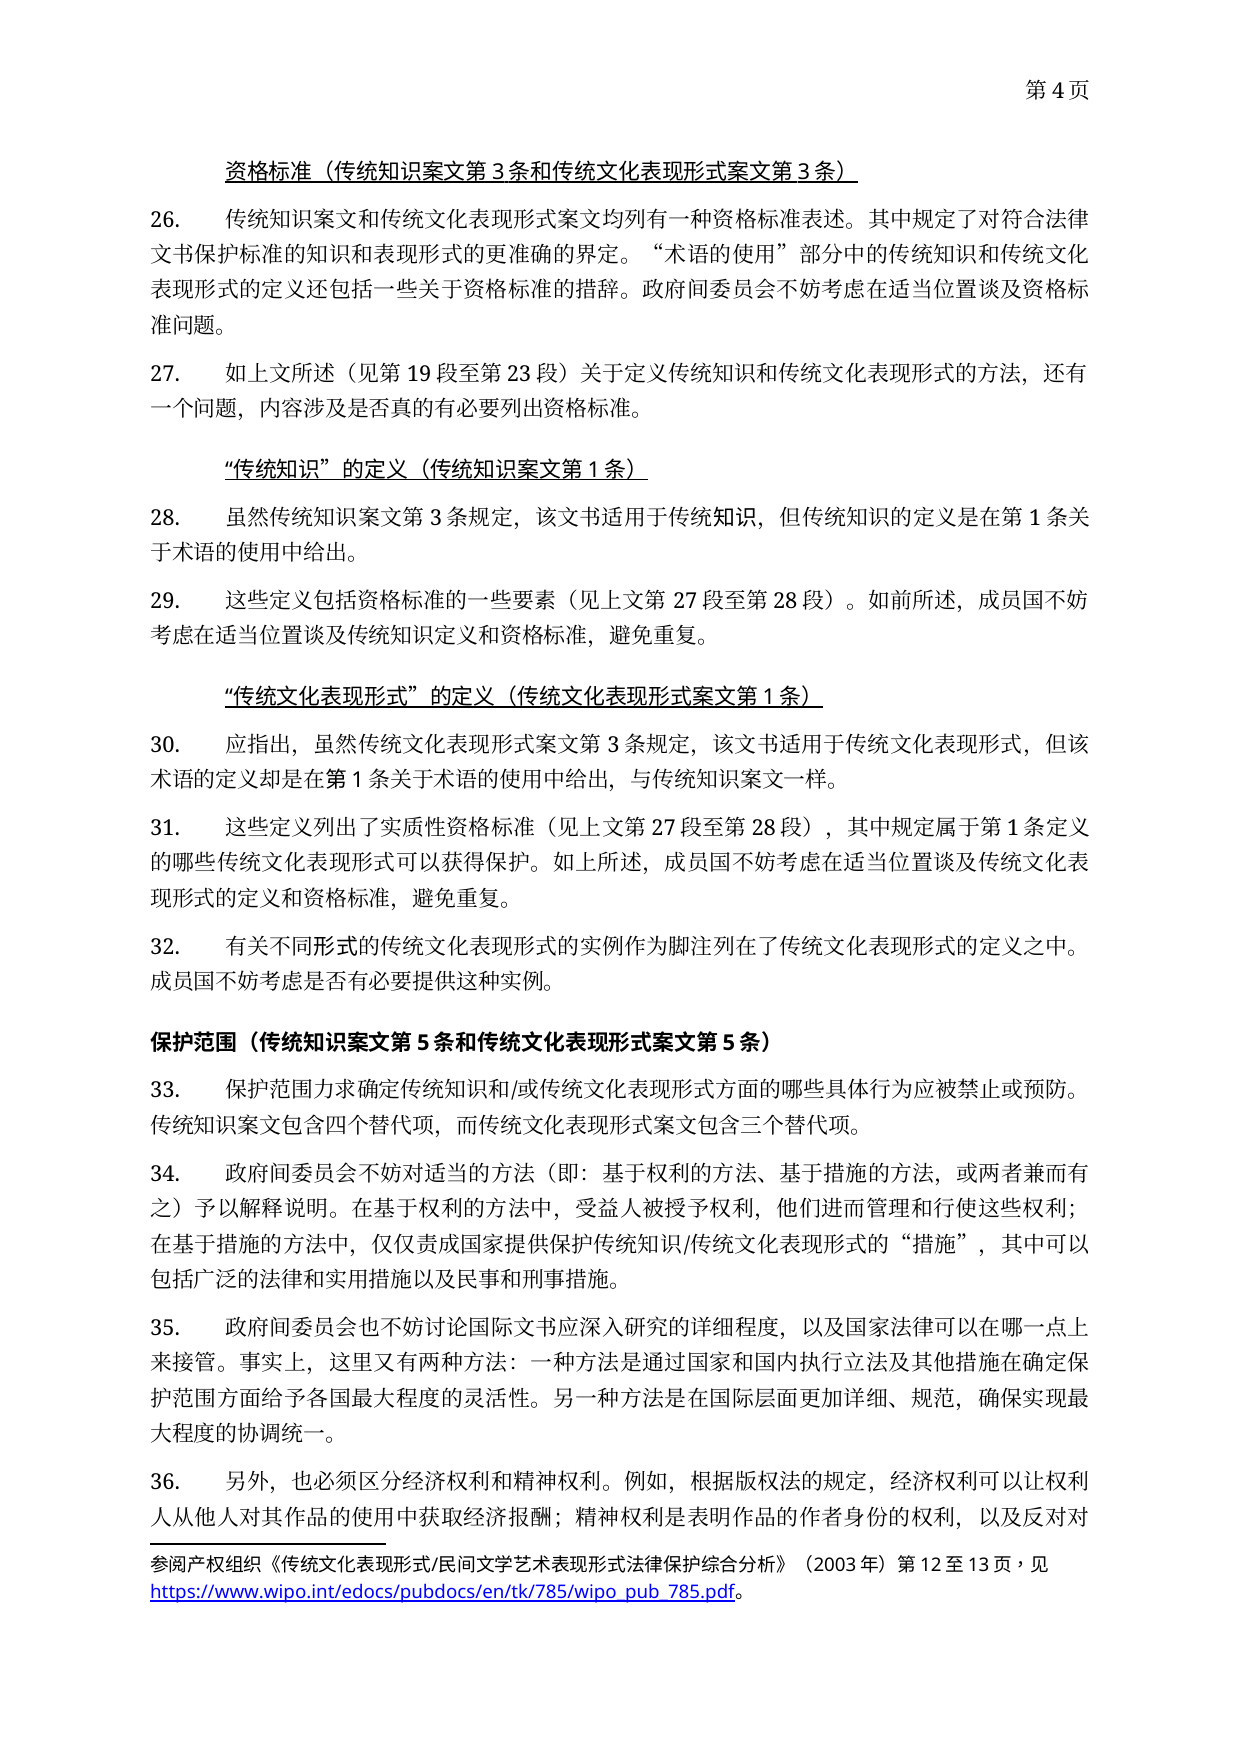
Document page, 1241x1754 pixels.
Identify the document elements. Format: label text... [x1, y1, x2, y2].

text “传统文化表现形式”的定义（传统文化表现形式案文第1条） [225, 675, 1090, 710]
text 29. 这些定义包括资格标准的一些要素（见上文第27段至第28段）。如前所述，成员国不妨考虑在适当位置谈及传统知识定义和资格标准，避免重复。 [150, 579, 1090, 650]
text 保护范围（传统知识案文第5条和传统文化表现形式案文第5条） [150, 1021, 1090, 1056]
text 30. 应指出，虽然传统文化表现形式案文第3条规定，该文书适用于传统文化表现形式，但该术语的定义却是在第1条关于术语的使用中给出，与传统知识案文一样。 [150, 723, 1090, 794]
text 26. 传统知识案文和传统文化表现形式案文均列有一种资格标准表述。其中规定了对符合法律文书保护标准的知识和表现形式的更准确的界定。“术语的使用”部分中的传统知识和传统文化表现形式的定义还包括一些关于资格标准的措辞。政府间委员会不妨考虑在适当位置谈及资格标准问题。 [150, 198, 1090, 339]
text 35. 政府间委员会也不妨讨论国际文书应深入研究的详细程度，以及国家法律可以在哪一点上来接管。事实上，这里又有两种方法：一种方法是通过国家和国内执行立法及其他措施在确定保护范围方面给予各国最大程度的灵活性。另一种方法是在国际层面更加详细、规范，确保实现最大程度的协调统一。 [150, 1306, 1090, 1448]
text 27. 如上文所述（见第19段至第23段）关于定义传统知识和传统文化表现形式的方法，还有一个问题，内容涉及是否真的有必要列出资格标准。 [150, 352, 1090, 423]
text 资格标准（传统知识案文第3条和传统文化表现形式案文第3条） [225, 150, 1090, 185]
text 34. 政府间委员会不妨对适当的方法（即：基于权利的方法、基于措施的方法，或两者兼而有之）予以解释说明。在基于权利的方法中，受益人被授予权利，他们进而管理和行使这些权利；在基于措施的方法中，仅仅责成国家提供保护传统知识/传统文化表现形式的“措施”，其中可以包括广泛的法律和实用措施以及民事和刑事措施。 [150, 1152, 1090, 1294]
text 33. 保护范围力求确定传统知识和/或传统文化表现形式方面的哪些具体行为应被禁止或预防。传统知识案文包含四个替代项，而传统文化表现形式案文包含三个替代项。 [150, 1069, 1090, 1139]
text 31. 这些定义列出了实质性资格标准（见上文第27段至第28段），其中规定属于第1条定义的哪些传统文化表现形式可以获得保护。如上所述，成员国不妨考虑在适当位置谈及传统文化表现形式的定义和资格标准，避免重复。 [150, 806, 1090, 912]
text “传统知识”的定义（传统知识案文第1条） [225, 448, 1090, 483]
text 32. 有关不同形式的传统文化表现形式的实例作为脚注列在了传统文化表现形式的定义之中。成员国不妨考虑是否有必要提供这种实例。 [150, 925, 1090, 996]
text 28. 虽然传统知识案文第3条规定，该文书适用于传统知识，但传统知识的定义是在第1条关于术语的使用中给出。 [150, 496, 1090, 567]
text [150, 1460, 1090, 1531]
